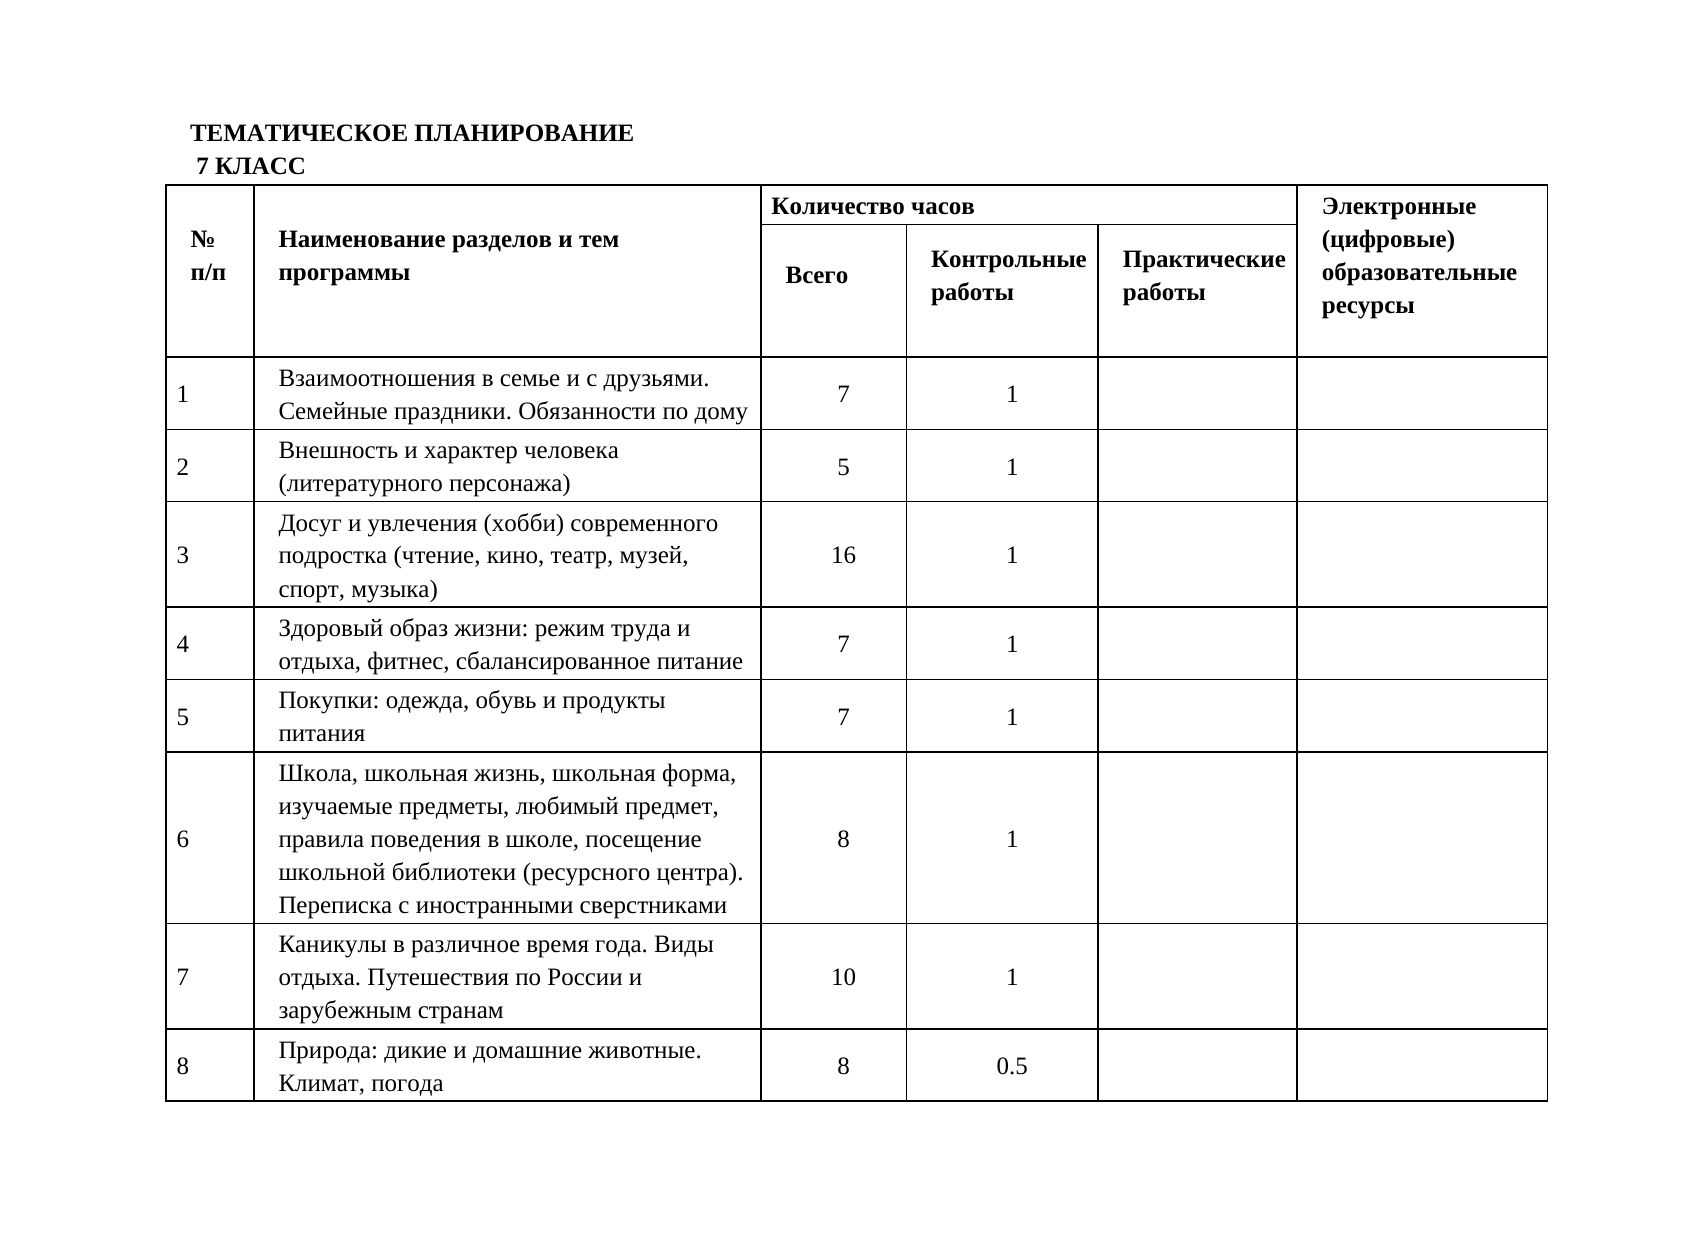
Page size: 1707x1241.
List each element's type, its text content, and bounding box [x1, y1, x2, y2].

table_cell 1 [907, 430, 1097, 501]
text ТЕМАТИЧЕСКОЕ ПЛАНИРОВАНИЕ [190, 118, 1618, 147]
table_cell 7 [762, 680, 906, 751]
table_cell [1298, 753, 1547, 922]
table_header Электронные (цифровые) образовательные ресурсы [1298, 186, 1547, 356]
table_cell 16 [762, 502, 906, 606]
table_cell [1099, 680, 1296, 751]
table_cell 1 [167, 358, 253, 428]
table_cell 8 [167, 1030, 253, 1100]
table_cell [1099, 608, 1296, 679]
table_header Наименование разделов и тем программы [255, 186, 760, 356]
table_cell Практические работы [1099, 225, 1296, 356]
table_cell Внешность и характер человека (литературного персонажа) [255, 430, 760, 501]
table_cell Всего [762, 225, 906, 356]
table_cell Здоровый образ жизни: режим труда и отдыха, фитнес, сбалансированное питание [255, 608, 760, 679]
table_header № п/п [167, 186, 253, 356]
table_cell 4 [167, 608, 253, 679]
table_cell Досуг и увлечения (хобби) современного подростка (чтение, кино, театр, музей, спорт, музыка) [255, 502, 760, 606]
table_cell 2 [167, 430, 253, 501]
table_cell [1099, 430, 1296, 501]
table_cell Взаимоотношения в семье и с друзьями. Семейные праздники. Обязанности по дому [255, 358, 760, 428]
table_cell [1099, 924, 1296, 1028]
table_cell 7 [762, 608, 906, 679]
table_cell [1099, 753, 1296, 922]
table_cell [1298, 502, 1547, 606]
table_cell Покупки: одежда, обувь и продукты питания [255, 680, 760, 751]
table_cell [1298, 924, 1547, 1028]
table_cell 6 [167, 753, 253, 922]
table_header Количество часов [762, 186, 1296, 223]
table_cell 7 [762, 358, 906, 428]
table_cell 7 [167, 924, 253, 1028]
table_cell Каникулы в различное время года. Виды отдыха. Путешествия по России и зарубежным странам [255, 924, 760, 1028]
table_cell [1099, 1030, 1296, 1100]
table_cell 3 [167, 502, 253, 606]
table_cell 1 [907, 753, 1097, 922]
table_cell [1099, 502, 1296, 606]
table_cell Природа: дикие и домашние животные. Климат, погода [255, 1030, 760, 1100]
table_cell 1 [907, 502, 1097, 606]
table_cell [1298, 430, 1547, 501]
table_cell 5 [167, 680, 253, 751]
table_cell Школа, школьная жизнь, школьная форма, изучаемые предметы, любимый предмет, правила поведения в школе, посещение школьной библиотеки (ресурсного центра). Переписка с иностранными сверстниками [255, 753, 760, 922]
table_cell [1298, 1030, 1547, 1100]
table_cell [1298, 608, 1547, 679]
table_cell 8 [762, 1030, 906, 1100]
table_cell 1 [907, 924, 1097, 1028]
table_cell [1298, 358, 1547, 428]
table_cell 1 [907, 358, 1097, 428]
table_cell 1 [907, 680, 1097, 751]
table_cell [1298, 680, 1547, 751]
table_cell 5 [762, 430, 906, 501]
text 7 КЛАСС [190, 151, 1618, 180]
table_cell Контрольные работы [907, 225, 1097, 356]
table_cell 1 [907, 608, 1097, 679]
table_cell 10 [762, 924, 906, 1028]
table_cell [1099, 358, 1296, 428]
table_cell 8 [762, 753, 906, 922]
table_cell 0.5 [907, 1030, 1097, 1100]
